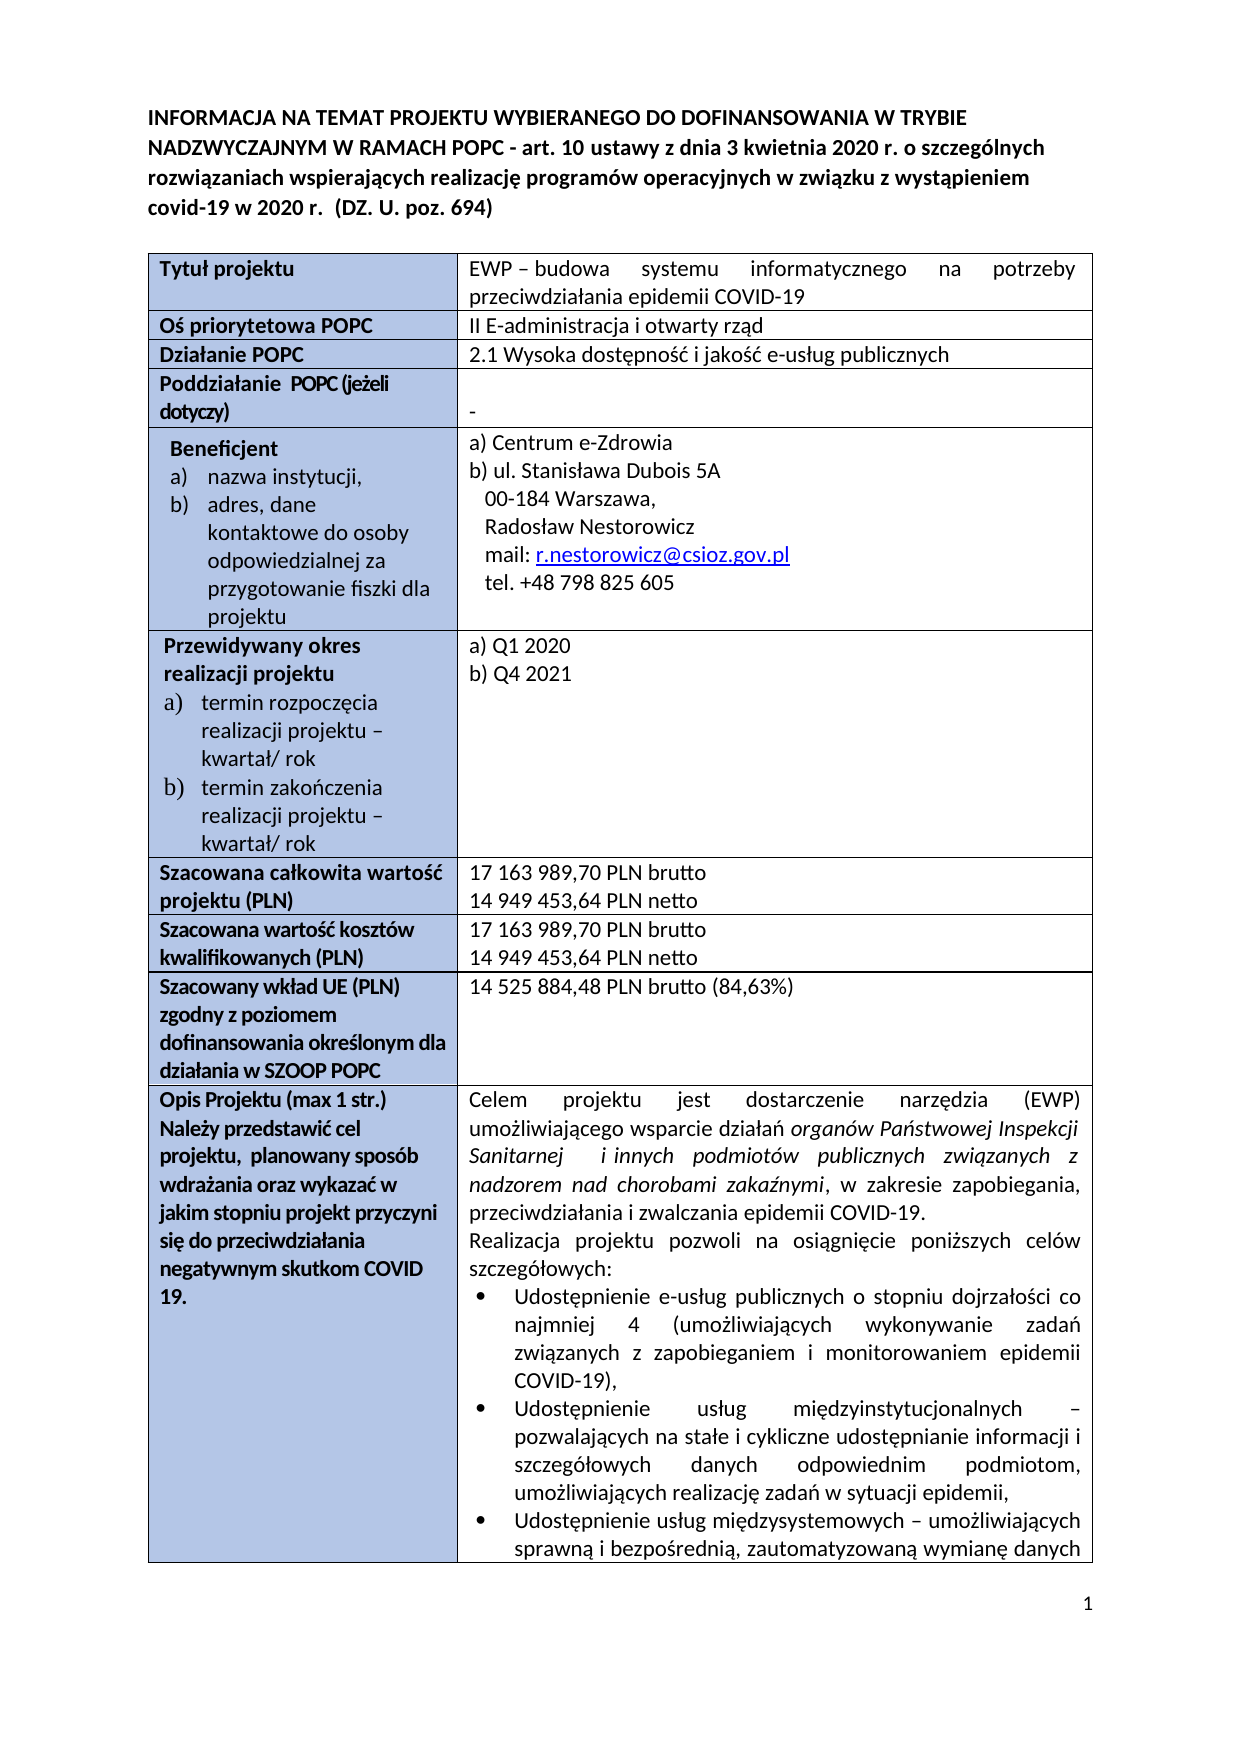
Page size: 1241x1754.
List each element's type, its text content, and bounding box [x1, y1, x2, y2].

table_cell Poddziałanie POPC (jeżeli dotyczy) [149, 369, 457, 427]
table_cell 14 525 884,48 PLN brutto (84,63%) [458, 973, 1092, 1084]
table_header Tytuł projektu [149, 254, 457, 310]
table_cell Szacowany wkład UE (PLN) zgodny z poziomem dofinansowania określonym dla działania w SZOOP POPC [149, 973, 457, 1084]
table_cell Beneficjent nazwa instytucji, adres, dane kontaktowe do osoby odpowiedzialnej za przygotowanie fiszki dla projektu [149, 428, 457, 630]
table_cell Szacowana całkowita wartość projektu (PLN) [149, 858, 457, 914]
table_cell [149, 1086, 457, 1562]
table_cell II E-administracja i otwarty rząd [458, 311, 1092, 339]
table_cell 17 163 989,70 PLN brutto 14 949 453,64 PLN netto [458, 915, 1092, 971]
table_cell 2.1 Wysoka dostępność i jakość e-usług publicznych [458, 340, 1092, 368]
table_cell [458, 1086, 1092, 1562]
table_cell Szacowana wartość kosztów kwalifikowanych (PLN) [149, 915, 457, 971]
table_cell Przewidywany okres realizacji projektu termin rozpoczęcia realizacji projektu – kwartał/ rok termin zakończenia realizacji projektu – kwartał/ rok [149, 631, 457, 857]
table_cell Działanie POPC [149, 340, 457, 368]
table_header EWP – budowa systemu informatycznego na potrzeby przeciwdziałania epidemii COVID-19 [458, 254, 1092, 310]
table_cell 17 163 989,70 PLN brutto 14 949 453,64 PLN netto [458, 858, 1092, 914]
table_cell - [458, 369, 1092, 427]
text INFORMACJA NA TEMAT PROJEKTU WYBIERANEGO DO DOFINANSOWANIA W TRYBIE NADZWYCZAJNYM W RAMACH POPC - art. 10 ustawy z dnia 3 kwietnia 2020 r. o szczególnych rozwiązaniach wspierających realizację programów operacyjnych w związku z wystąpieniem covid-19 w 2020 r. (DZ. U. poz. 694) [148, 103, 1093, 221]
table_cell a) Centrum e-Zdrowia b) ul. Stanisława Dubois 5A 00-184 Warszawa, Radosław Nestorowicz mail: r.nestorowicz@csioz.gov.pl tel. +48 798 825 605 [458, 428, 1092, 630]
table_cell Oś priorytetowa POPC [149, 311, 457, 339]
table_cell a) Q1 2020 b) Q4 2021 [458, 631, 1092, 857]
